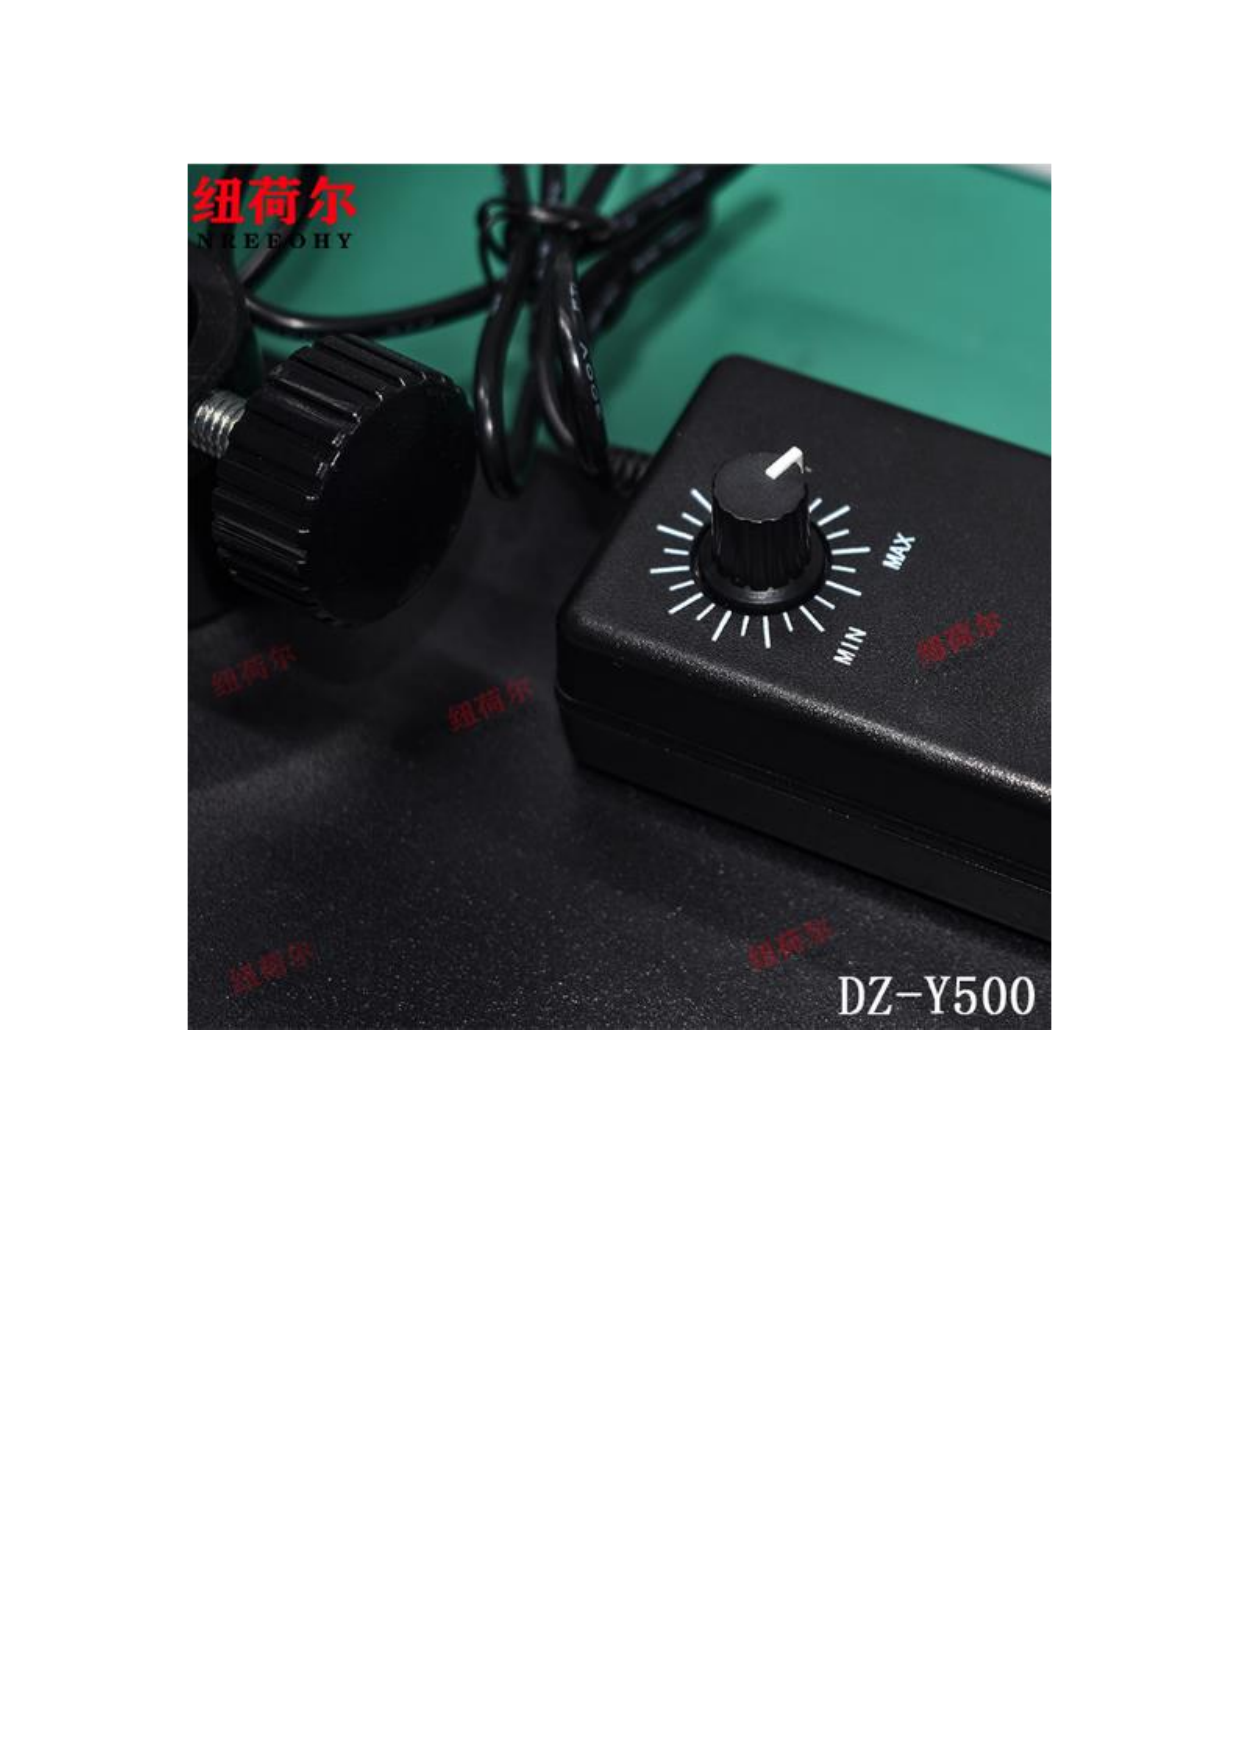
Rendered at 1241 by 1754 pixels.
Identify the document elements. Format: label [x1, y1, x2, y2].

picture [187, 162, 1052, 1030]
